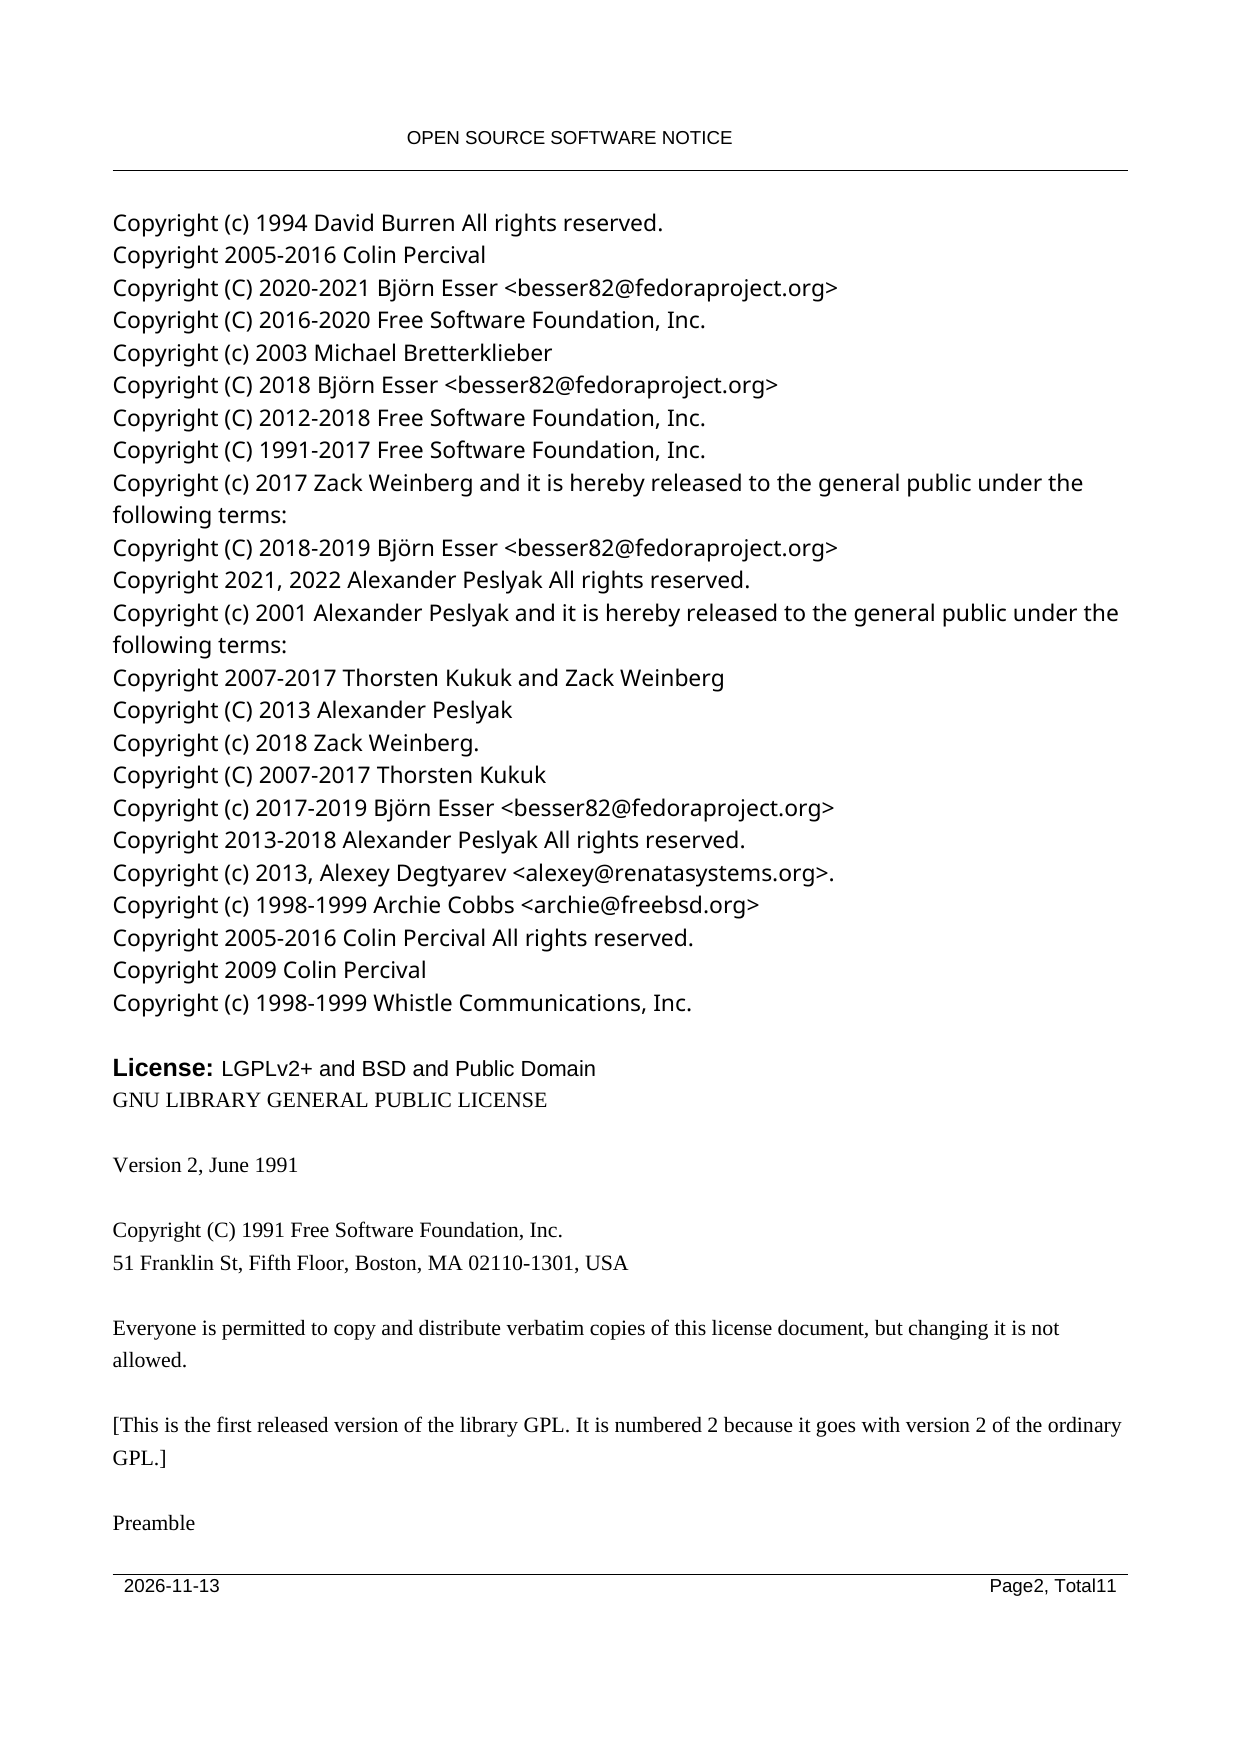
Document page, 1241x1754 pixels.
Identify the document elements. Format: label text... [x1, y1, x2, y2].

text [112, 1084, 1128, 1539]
text License: LGPLv2+ and BSD and Public Domain [112, 1051, 1128, 1084]
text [112, 206, 1128, 1051]
